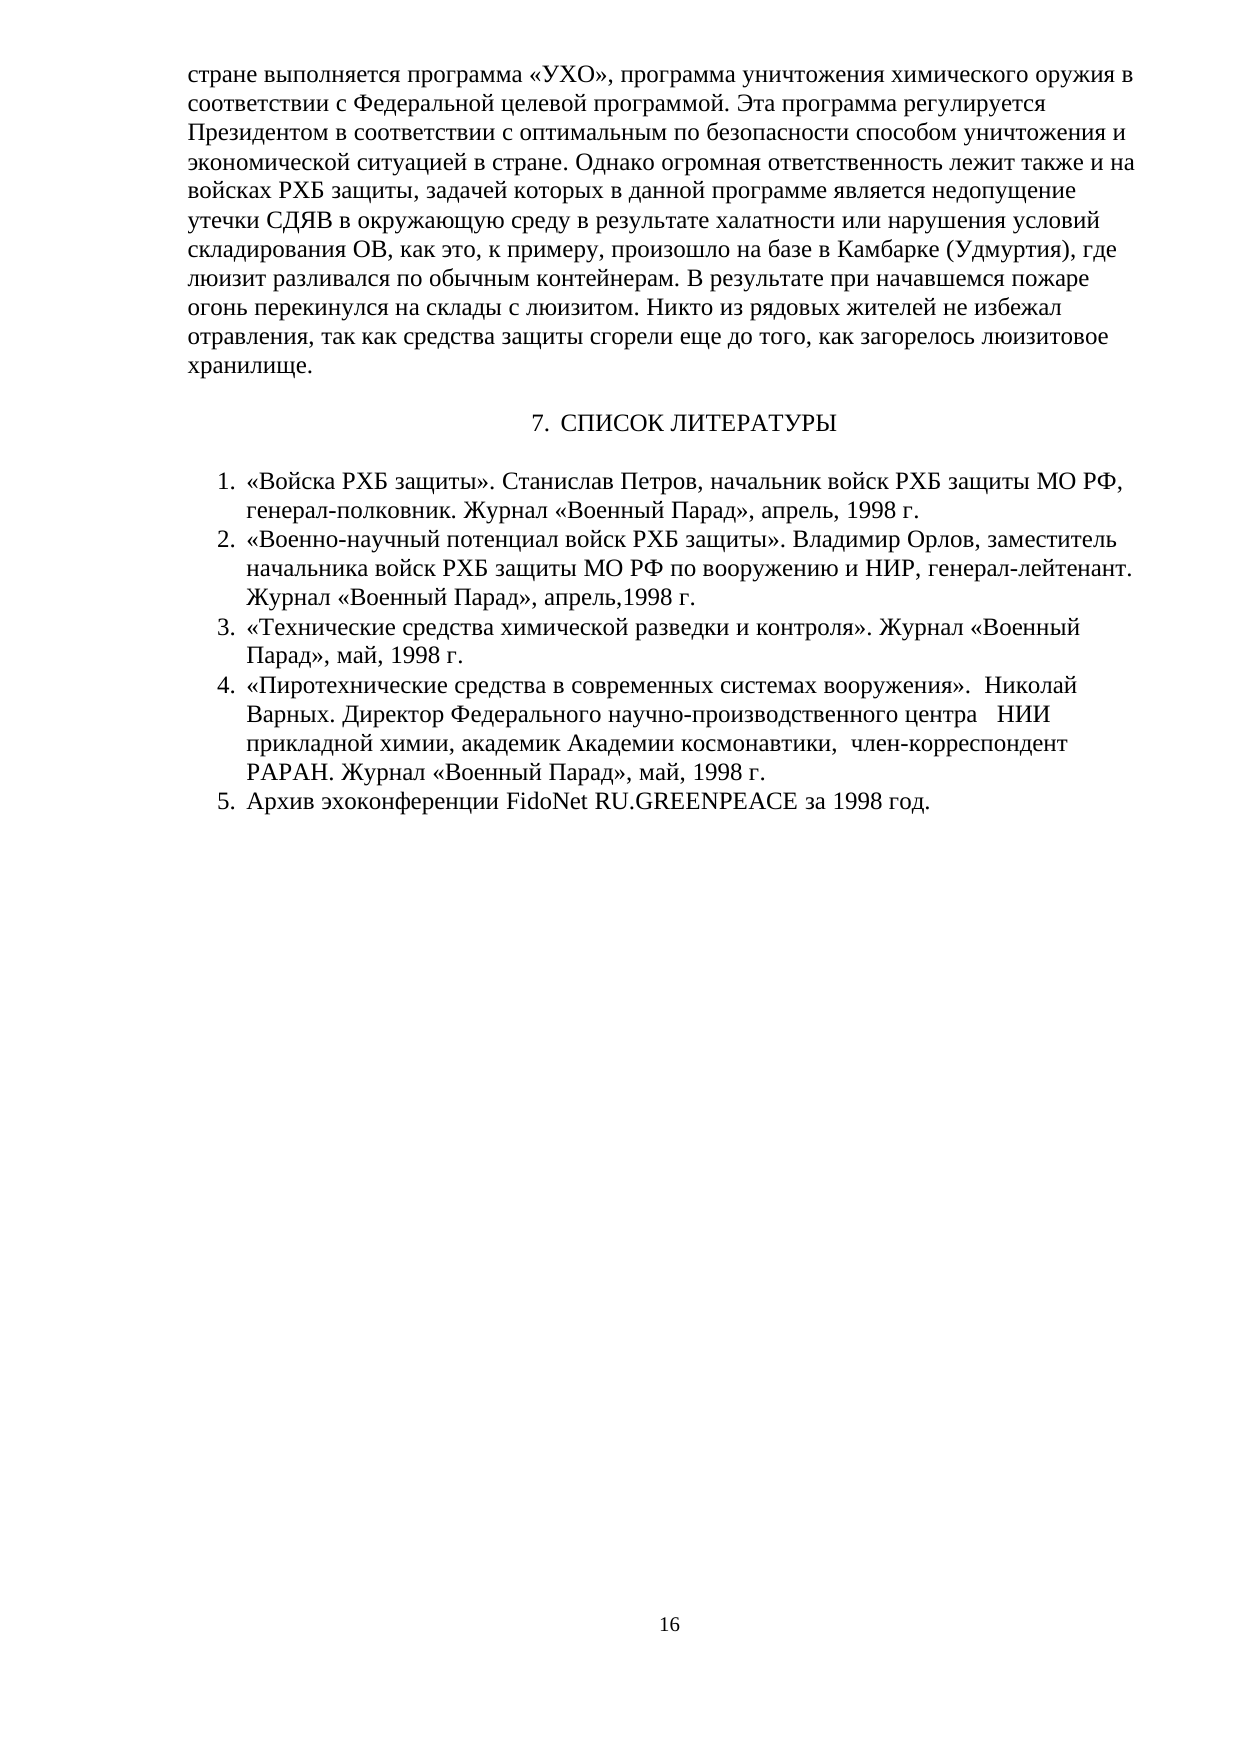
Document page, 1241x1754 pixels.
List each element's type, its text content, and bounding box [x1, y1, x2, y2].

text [187, 59, 1152, 379]
list «Пиротехнические средства в современных системах вооружения». Николай Варных. Директор Федерального научно-производственного центра НИИ прикладной химии, академик Академии космонавтики, член-корреспондент РАРАН. Журнал «Военный Парад», май, 1998 г. [217, 669, 1152, 786]
list «Военно-научный потенциал войск РХБ защиты». Владимир Орлов, заместитель начальника войск РХБ защиты МО РФ по вооружению и НИР, генерал-лейтенант. Журнал «Военный Парад», апрель,1998 г. [217, 524, 1152, 611]
list «Технические средства химической разведки и контроля». Журнал «Военный Парад», май, 1998 г. [217, 611, 1152, 669]
list «Войска РХБ защиты». Станислав Петров, начальник войск РХБ защиты МО РФ, генерал-полковник. Журнал «Военный Парад», апрель, 1998 г. [217, 466, 1152, 524]
list Архив эхоконференции FidoNet RU.GREENPEACE за 1998 год. [217, 786, 1152, 815]
list СПИСОК ЛИТЕРАТУРЫ [217, 408, 1152, 437]
